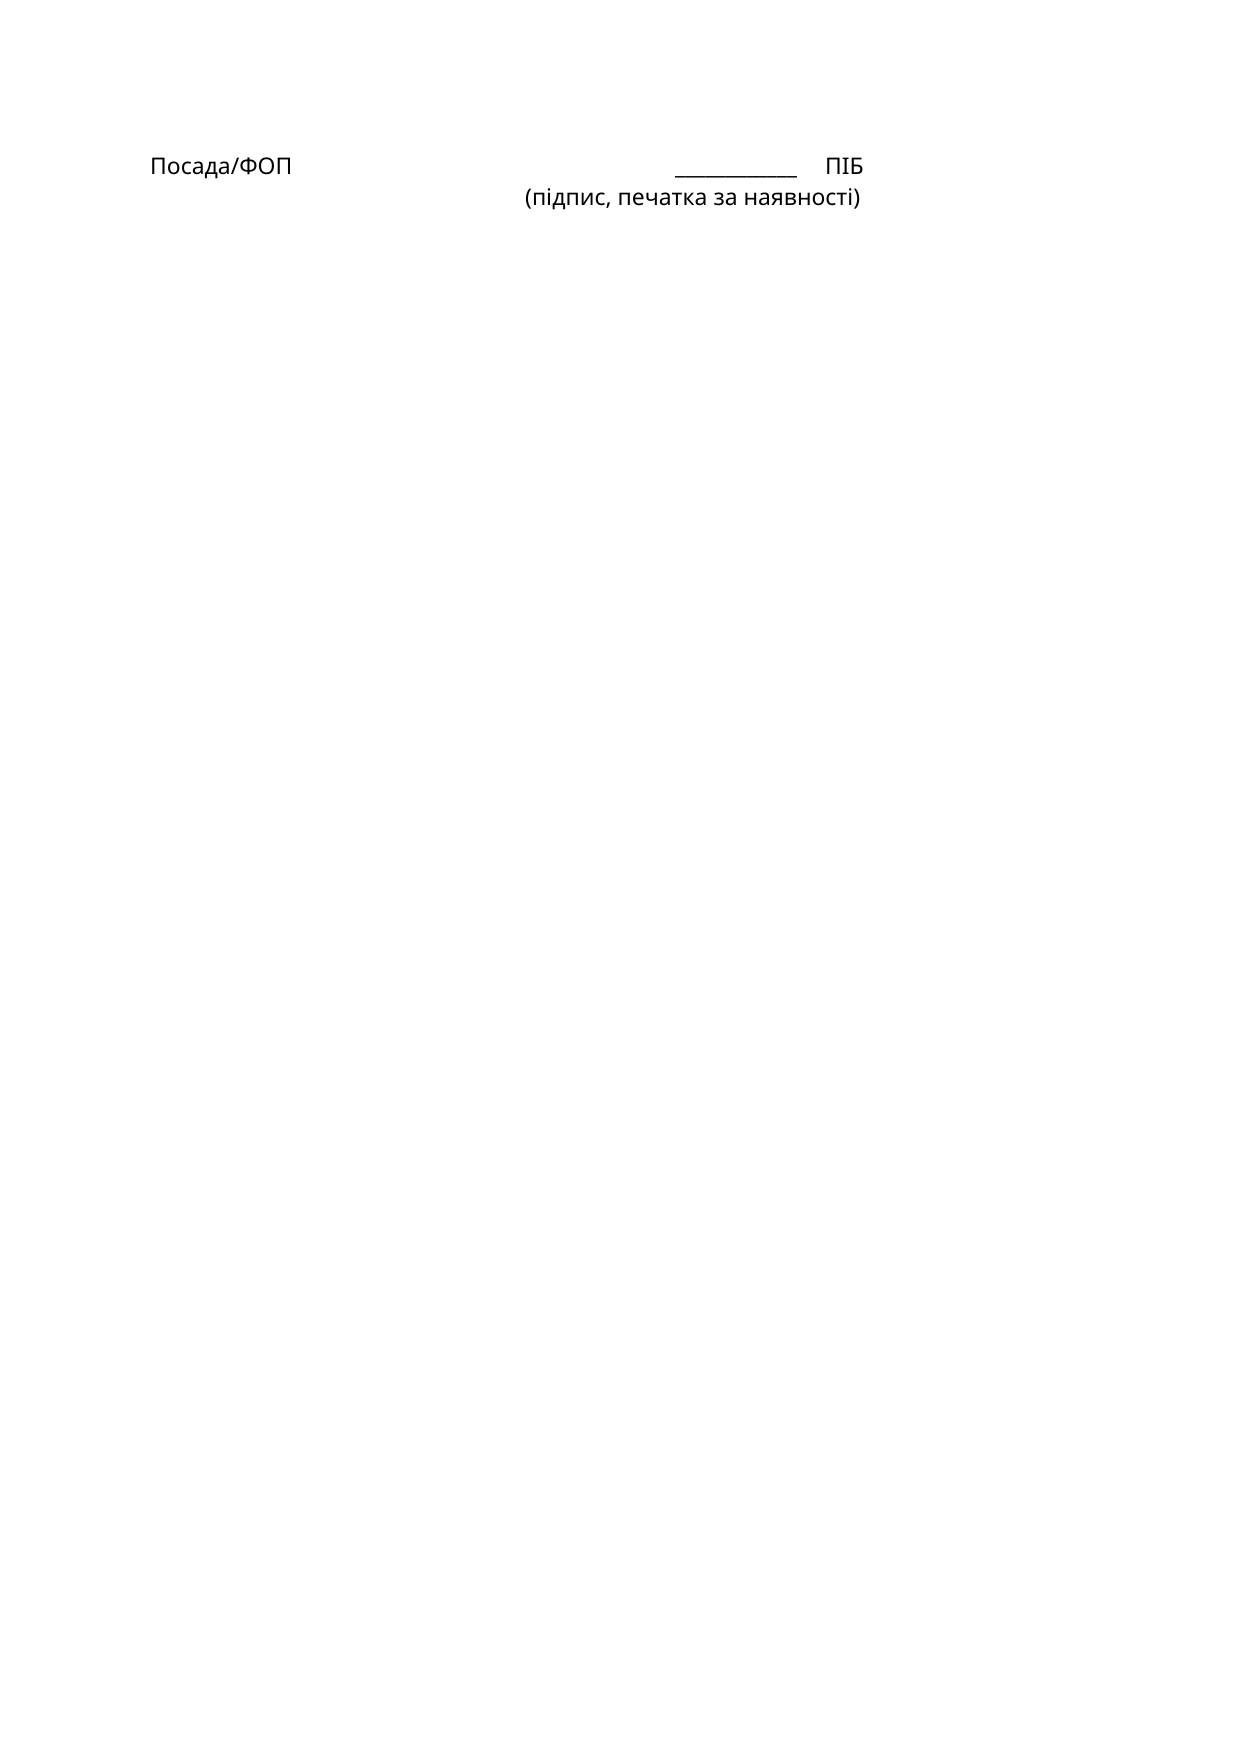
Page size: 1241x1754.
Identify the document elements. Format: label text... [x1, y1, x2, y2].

text Посада/ФОП ____________ ПІБ (підпис, печатка за наявності) [150, 150, 1090, 212]
